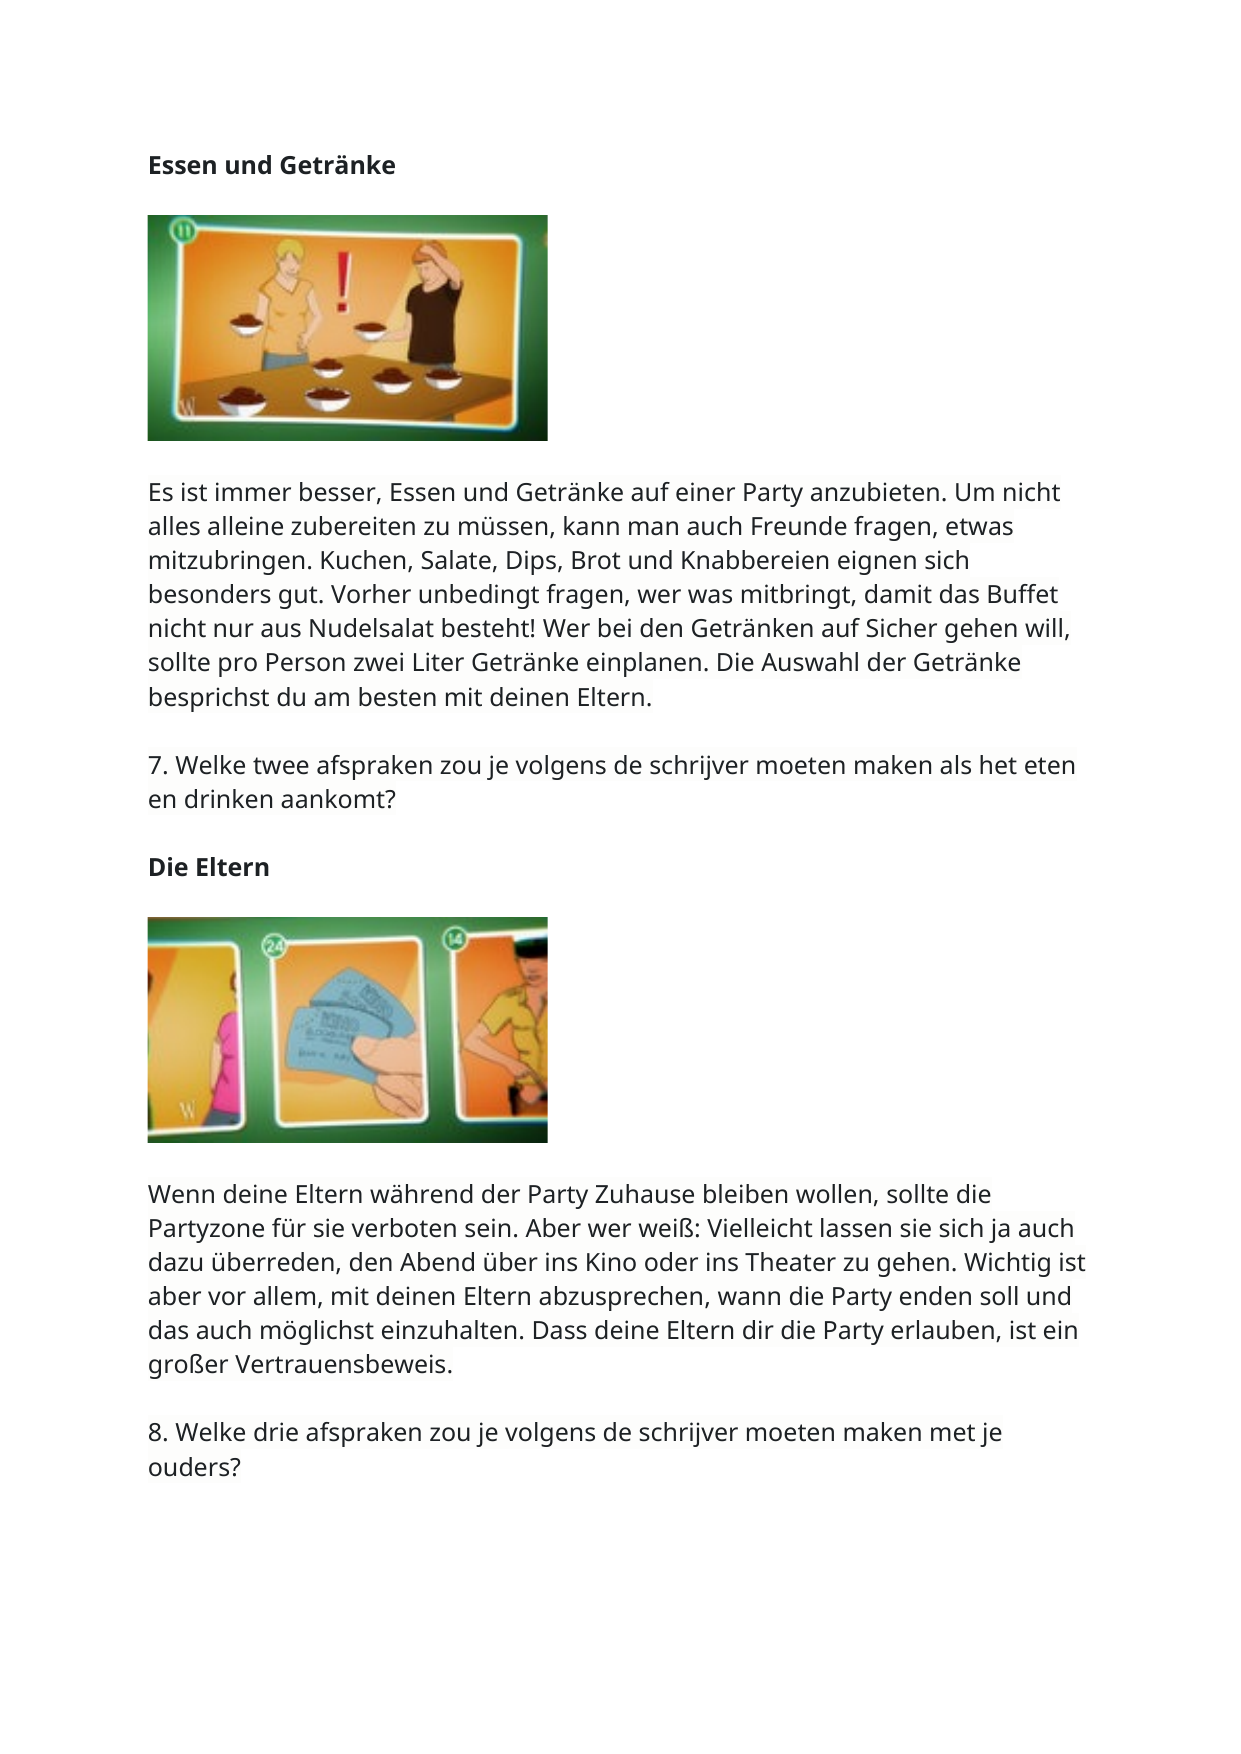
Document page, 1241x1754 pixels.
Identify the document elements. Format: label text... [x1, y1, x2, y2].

text 8. Welke drie afspraken zou je volgens de schrijver moeten maken met je ouders? [241, 1415, 1093, 1483]
text Es ist immer besser, Essen und Getränke auf einer Party anzubieten. Um nicht alles alleine zubereiten zu müssen, kann man auch Freunde fragen, etwas mitzubringen. Kuchen, Salate, Dips, Brot und Knabbereien eignen sich besonders gut. Vorher unbedingt fragen, wer was mitbringt, damit das Buffet nicht nur aus Nudelsalat besteht! Wer bei den Getränken auf Sicher gehen will, sollte pro Person zwei Liter Getränke einplanen. Die Auswahl der Getränke besprichst du am besten mit deinen Eltern. [148, 441, 1093, 713]
picture [147, 215, 548, 441]
text Essen und Getränke [148, 148, 1093, 182]
text Die Eltern [148, 849, 1093, 883]
text Wenn deine Eltern während der Party Zuhause bleiben wollen, sollte die Partyzone für sie verboten sein. Aber wer weiß: Vielleicht lassen sie sich ja auch dazu überreden, den Abend über ins Kino oder ins Theater zu gehen. Wichtig ist aber vor allem, mit deinen Eltern abzusprechen, wann die Party enden soll und das auch möglichst einzuhalten. Dass deine Eltern dir die Party erlauben, ist ein großer Vertrauensbeweis. [148, 1143, 1093, 1381]
picture [147, 917, 548, 1143]
text 7. Welke twee afspraken zou je volgens de schrijver moeten maken als het eten en drinken aankomt? [396, 747, 1093, 815]
